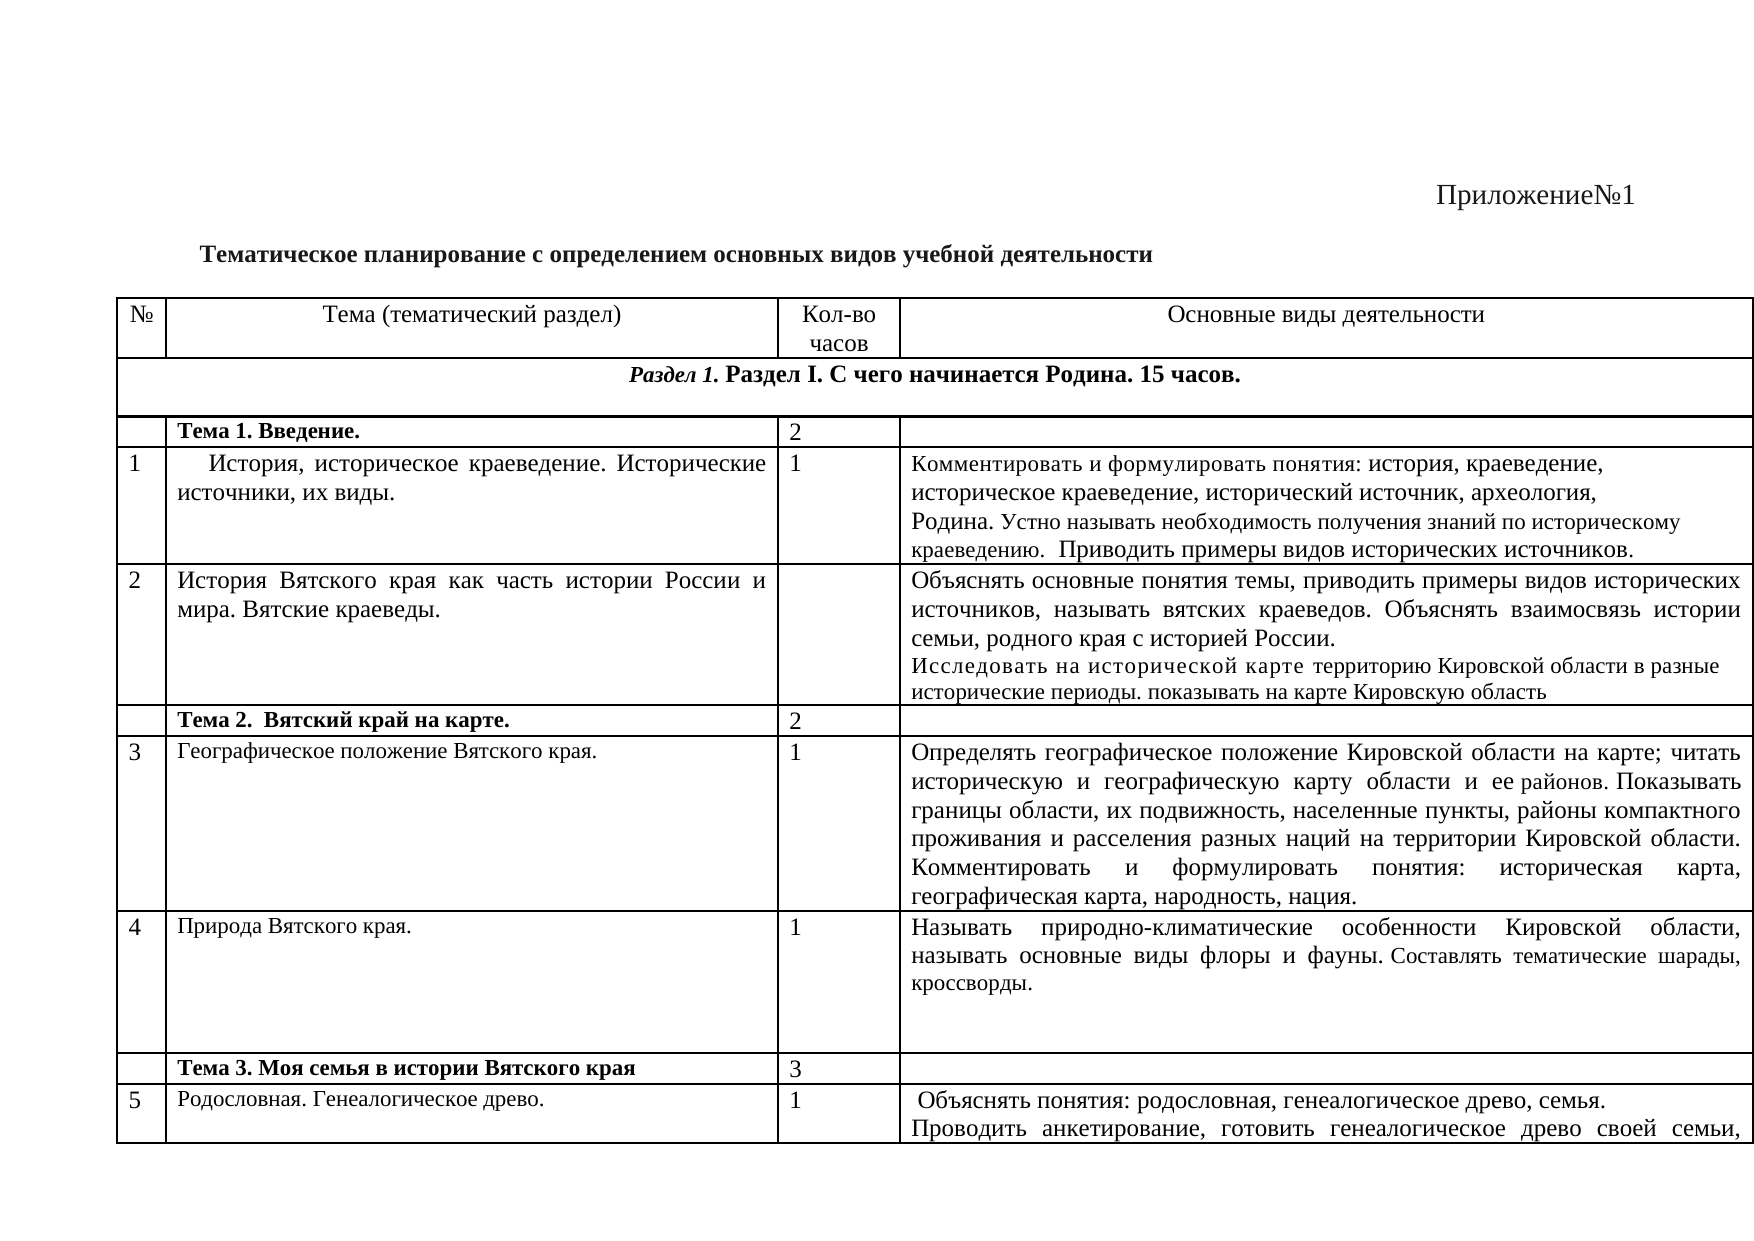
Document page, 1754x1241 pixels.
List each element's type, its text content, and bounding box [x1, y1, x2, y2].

table_cell Определять географическое положение Кировской области на карте; читать историческую и географическую карту области и ее районов. Показывать границы области, их подвижность, населенные пункты, районы компактного проживания и расселения разных наций на территории Кировской области. Комментировать и формулировать понятия: историческая карта, географическая карта, народность, нация. [901, 737, 1752, 910]
table_header № [118, 299, 165, 357]
table_cell [779, 565, 899, 704]
table_cell Объяснять основные понятия темы, приводить примеры видов исторических источников, называть вятских краеведов. Объяснять взаимосвязь истории семьи, родного края с историей России. Исследовать на исторической карте территорию Кировской области в разные исторические периоды. показывать на карте Кировскую область [901, 565, 1752, 704]
table_cell Тема 3. Моя семья в истории Вятского края [167, 1054, 777, 1083]
table_cell [901, 706, 1752, 735]
table_header Кол-во часов [779, 299, 899, 357]
table_cell [901, 418, 1752, 446]
table_cell [901, 1054, 1752, 1083]
table_cell 5 [118, 1085, 165, 1142]
table_cell Комментировать и формулировать понятия: история, краеведение, историческое краеведение, исторический источник, археология, Родина. Устно называть необходимость получения знаний по историческому краеведению. Приводить примеры видов исторических источников. [901, 448, 1752, 563]
table_cell Географическое положение Вятского края. [167, 737, 777, 910]
table_cell Раздел 1. Раздел I. С чего начинается Родина. 15 часов. [118, 359, 1752, 415]
table_cell История Вятского края как часть истории России и мира. Вятские краеведы. [167, 565, 777, 704]
text Тематическое планирование с определением основных видов учебной деятельности [193, 239, 1636, 268]
table_cell 1 [779, 448, 899, 563]
table_cell [118, 706, 165, 735]
table_cell Тема 1. Введение. [167, 418, 777, 446]
table_cell Природа Вятского края. [167, 912, 777, 1052]
table_cell [118, 1054, 165, 1083]
table_header Тема (тематический раздел) [167, 299, 777, 357]
table_cell 1 [779, 737, 899, 910]
table_cell История, историческое краеведение. Исторические источники, их виды. [167, 448, 777, 563]
table_header Основные виды деятельности [901, 299, 1752, 357]
table_cell 1 [118, 448, 165, 563]
table_cell Называть природно-климатические особенности Кировской области, называть основные виды флоры и фауны. Составлять тематические шарады, кроссворды. [901, 912, 1752, 1052]
table_cell 3 [779, 1054, 899, 1083]
table_cell 3 [118, 737, 165, 910]
table_cell 4 [118, 912, 165, 1052]
table_cell 1 [779, 1085, 899, 1142]
table_cell 2 [779, 706, 899, 735]
table_cell Тема 2. Вятский край на карте. [167, 706, 777, 735]
table_cell 2 [779, 418, 899, 446]
text Приложение№1 [118, 177, 1636, 211]
table_cell [118, 418, 165, 446]
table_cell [901, 1085, 1752, 1142]
table_cell 1 [779, 912, 899, 1052]
table_cell 2 [118, 565, 165, 704]
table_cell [167, 1085, 777, 1142]
